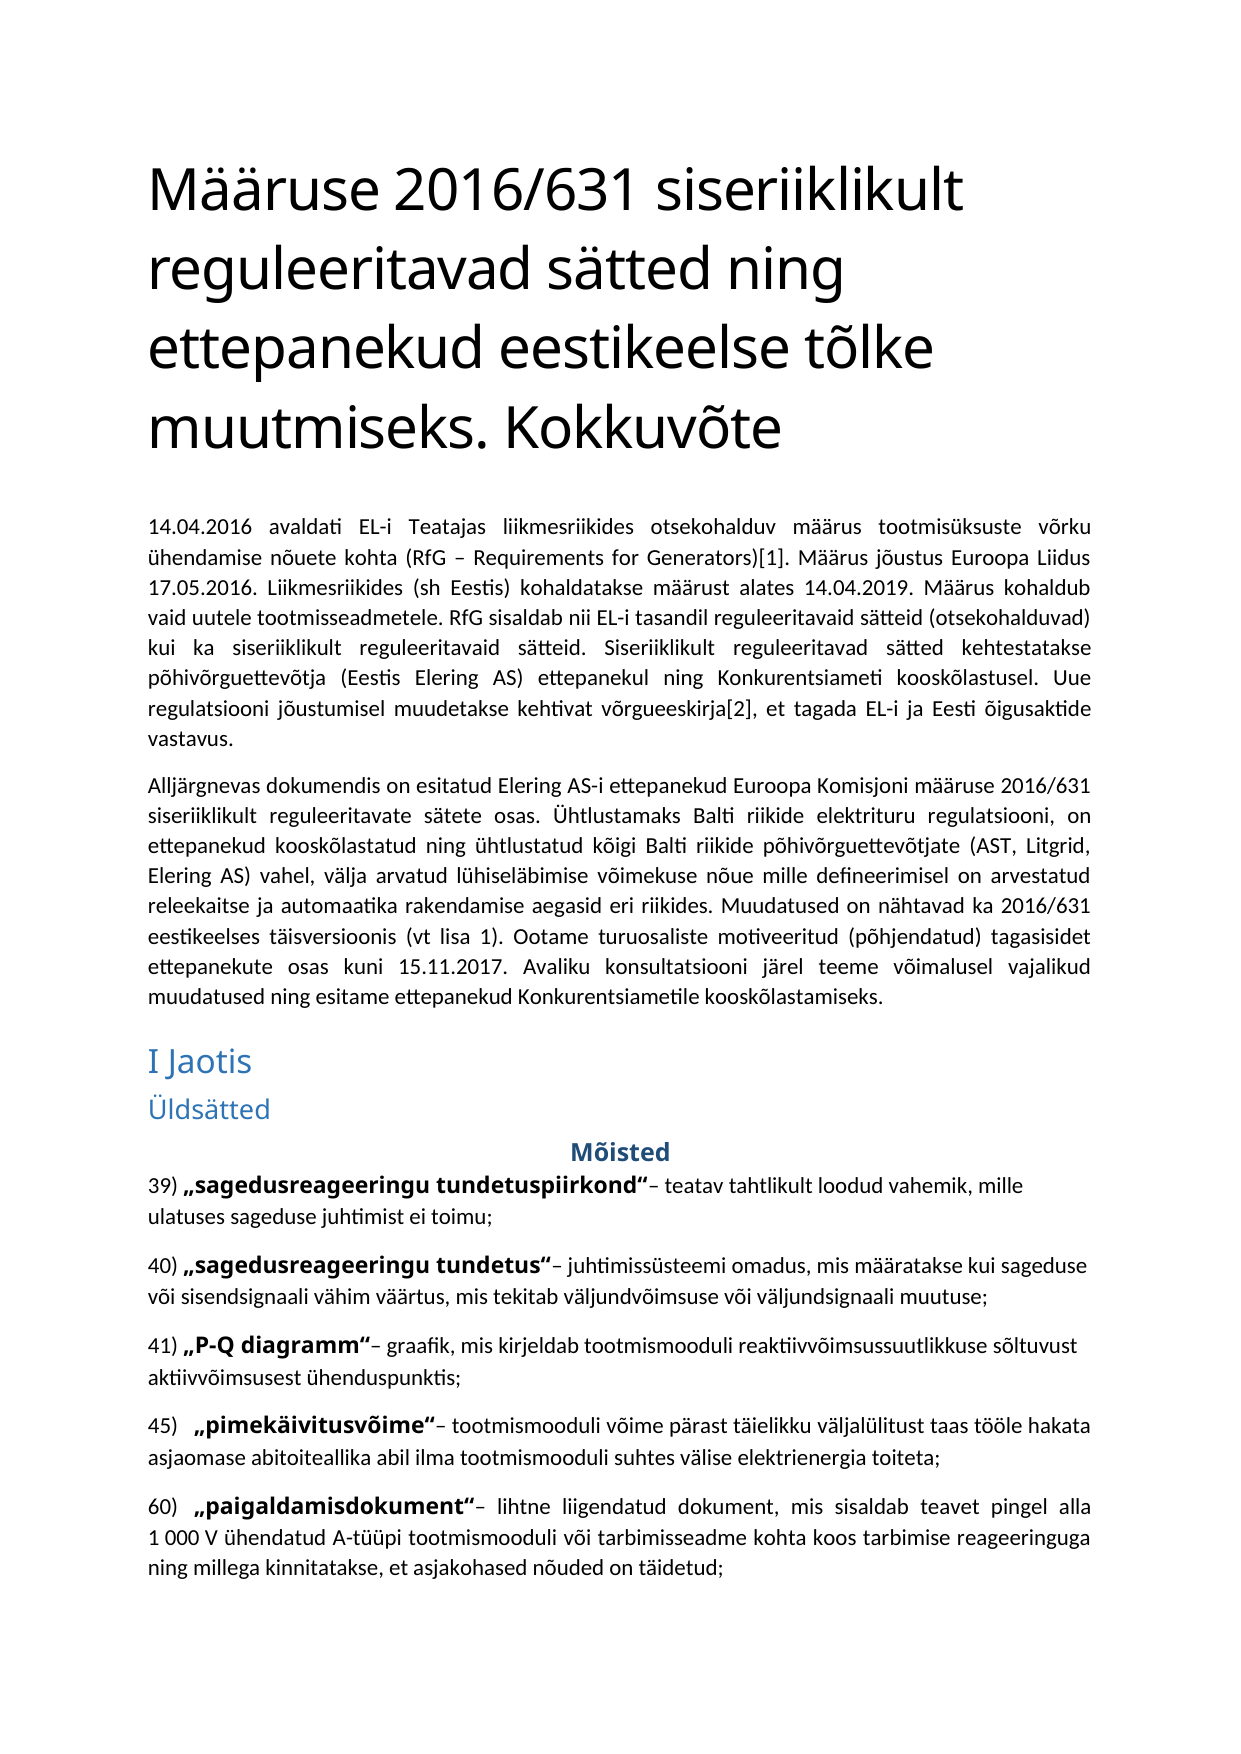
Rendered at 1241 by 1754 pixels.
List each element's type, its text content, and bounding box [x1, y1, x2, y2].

text Alljärgnevas dokumendis on esitatud Elering AS-i ettepanekud Euroopa Komisjoni määruse 2016/631 siseriiklikult reguleeritavate sätete osas. Ühtlustamaks Balti riikide elektrituru regulatsiooni, on ettepanekud kooskõlastatud ning ühtlustatud kõigi Balti riikide põhivõrguettevõtjate (AST, Litgrid, Elering AS) vahel, välja arvatud lühiseläbimise võimekuse nõue mille defineerimisel on arvestatud releekaitse ja automaatika rakendamise aegasid eri riikides. Muudatused on nähtavad ka 2016/631 eestikeelses täisversioonis (vt lisa 1). Ootame turuosaliste motiveeritud (põhjendatud) tagasisidet ettepanekute osas kuni 15.11.2017. Avaliku konsultatsiooni järel teeme võimalusel vajalikud muudatused ning esitame ettepanekud Konkurentsiametile kooskõlastamiseks. [148, 771, 1093, 1010]
title Määruse 2016/631 siseriiklikult reguleeritavad sätted ning ettepanekud eestikeelse tõlke muutmiseks. Kokkuvõte [148, 148, 1093, 466]
text 60) „paigaldamisdokument“– lihtne liigendatud dokument, mis sisaldab teavet pingel alla 1 000 V ühendatud A-tüüpi tootmismooduli või tarbimisseadme kohta koos tarbimise reageeringuga ning millega kinnitatakse, et asjakohased nõuded on täidetud; [148, 1490, 1093, 1581]
subtitle Mõisted [148, 1134, 1093, 1168]
subtitle Üldsätted [148, 1091, 1093, 1127]
text 45) „pimekäivitusvõime“– tootmismooduli võime pärast täielikku väljalülitust taas tööle hakata asjaomase abitoiteallika abil ilma tootmismooduli suhtes välise elektrienergia toiteta; [148, 1409, 1093, 1471]
text 40) „sagedusreageeringu tundetus“– juhtimissüsteemi omadus, mis määratakse kui sageduse või sisendsignaali vähim väärtus, mis tekitab väljundvõimsuse või väljundsignaali muutuse; [148, 1249, 1093, 1310]
text 14.04.2016 avaldati EL-i Teatajas liikmesriikides otsekohalduv määrus tootmisüksuste võrku ühendamise nõuete kohta (RfG – Requirements for Generators)[1]. Määrus jõustus Euroopa Liidus 17.05.2016. Liikmesriikides (sh Eestis) kohaldatakse määrust alates 14.04.2019. Määrus kohaldub vaid uutele tootmisseadmetele. RfG sisaldab nii EL-i tasandil reguleeritavaid sätteid (otsekohalduvad) kui ka siseriiklikult reguleeritavaid sätteid. Siseriiklikult reguleeritavad sätted kehtestatakse põhivõrguettevõtja (Eestis Elering AS) ettepanekul ning Konkurentsiameti kooskõlastusel. Uue regulatsiooni jõustumisel muudetakse kehtivat võrgueeskirja[2], et tagada EL-i ja Eesti õigusaktide vastavus. [148, 512, 1093, 752]
subtitle I Jaotis [148, 1037, 1093, 1083]
text 41) „P-Q diagramm“– graafik, mis kirjeldab tootmismooduli reaktiivvõimsussuutlikkuse sõltuvust aktiivvõimsusest ühenduspunktis; [148, 1329, 1093, 1391]
text 39) „sagedusreageeringu tundetuspiirkond“– teatav tahtlikult loodud vahemik, mille ulatuses sageduse juhtimist ei toimu; [148, 1168, 1093, 1230]
